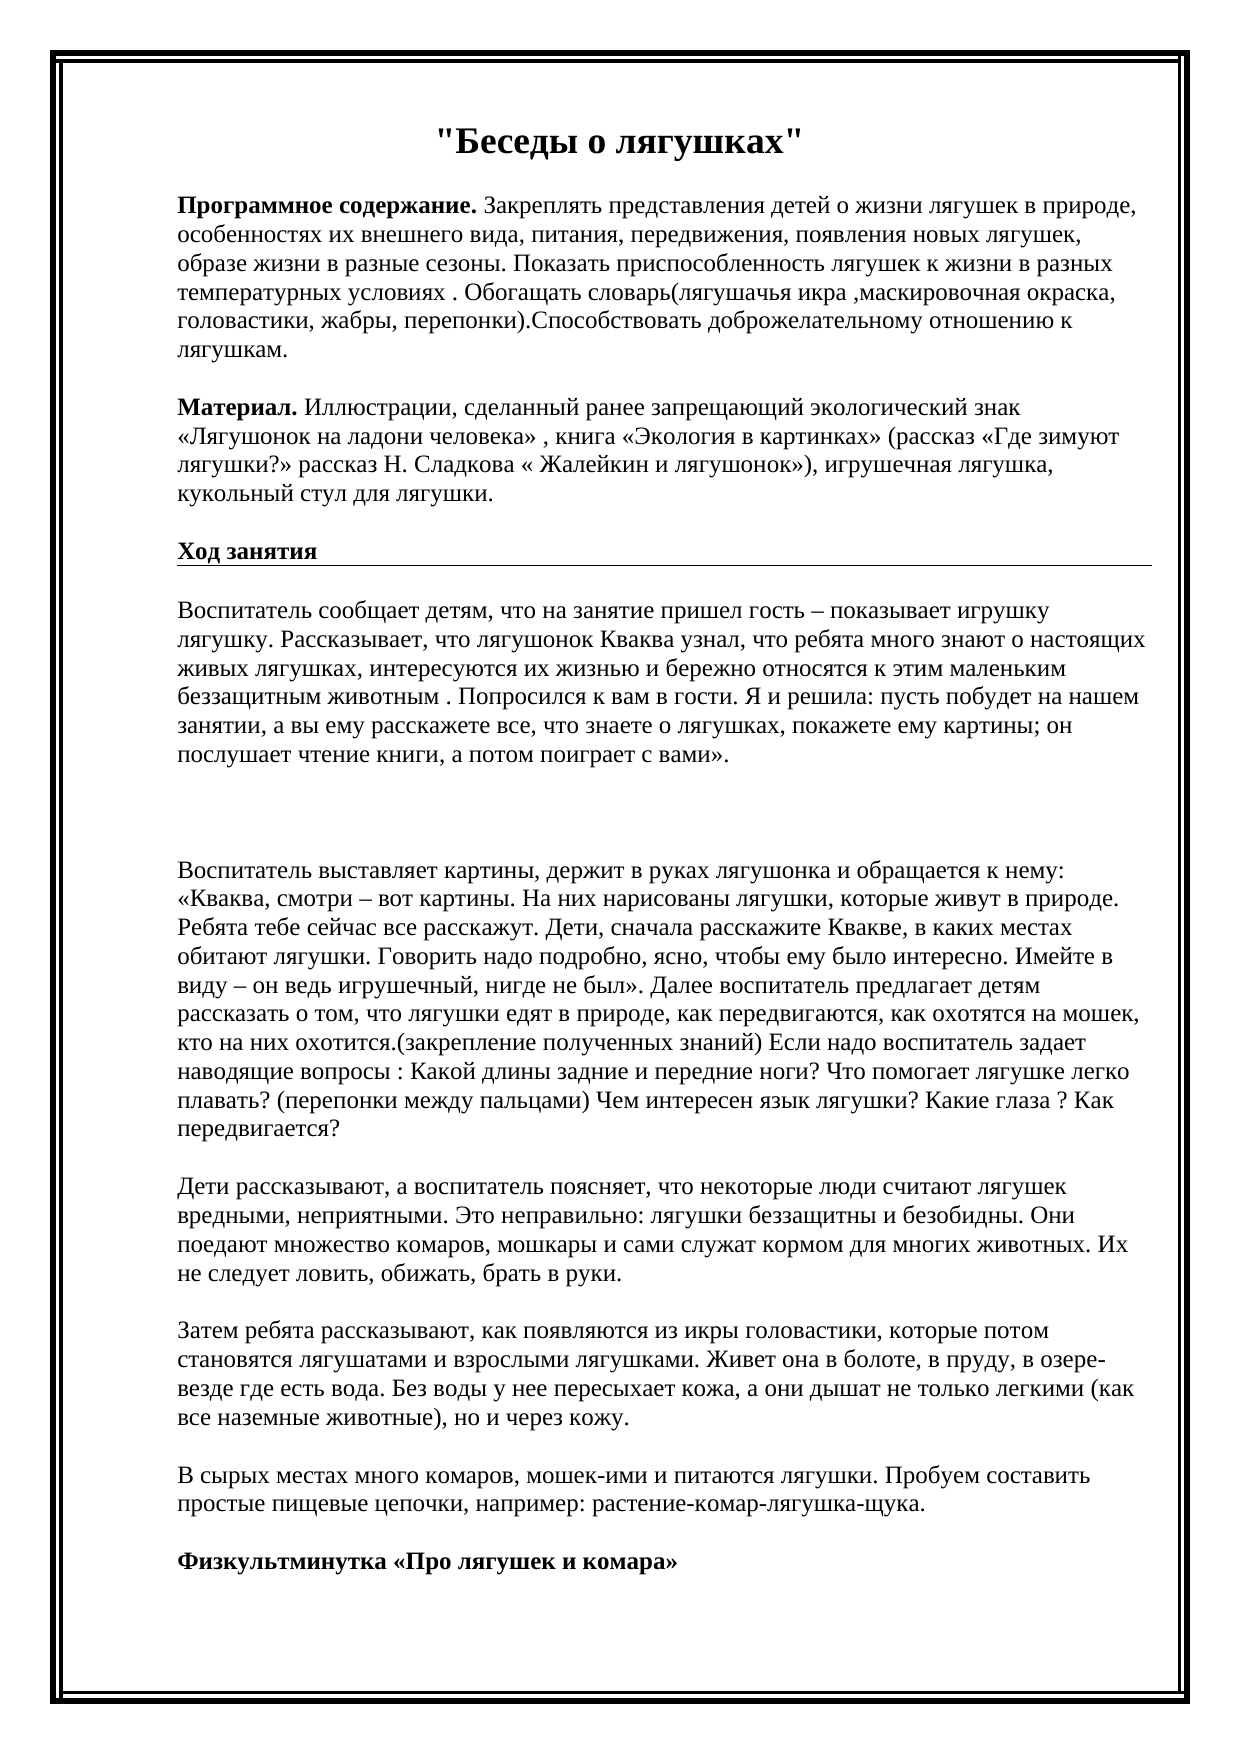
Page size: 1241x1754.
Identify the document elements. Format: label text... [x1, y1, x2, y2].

text Дети рассказывают, а воспитатель поясняет, что некоторые люди считают лягушек вредными, неприятными. Это неправильно: лягушки беззащитны и безобидны. Они поедают множество комаров, мошкары и сами служат кормом для многих животных. Их не следует ловить, обижать, брать в руки. [177, 1171, 1152, 1286]
text Программное содержание. Закреплять представления детей о жизни лягушек в природе, особенностях их внешнего вида, питания, передвижения, появления новых лягушек, образе жизни в разные сезоны. Показать приспособленность лягушек к жизни в разных температурных условиях . Обогащать словарь(лягушачья икра ,маскировочная окраска, головастики, жабры, перепонки).Способствовать доброжелательному отношению к лягушкам. [177, 190, 1152, 363]
text В сырых местах много комаров, мошек-ими и питаются лягушки. Пробуем составить простые пищевые цепочки, например: растение-комар-лягушка-щука. [177, 1460, 1152, 1517]
text Физкультминутка «Про лягушек и комара» [177, 1546, 1152, 1575]
text Ход занятия [177, 536, 1152, 565]
text "Беседы о лягушках" [177, 118, 1152, 161]
text Воспитатель сообщает детям, что на занятие пришел гость – показывает игрушку лягушку. Рассказывает, что лягушонок Кваква узнал, что ребята много знают о настоящих живых лягушках, интересуются их жизнью и бережно относятся к этим маленьким беззащитным животным . Попросился к вам в гости. Я и решила: пусть побудет на нашем занятии, а вы ему расскажете все, что знаете о лягушках, покажете ему картины; он послушает чтение книги, а потом поиграет с вами». [177, 595, 1152, 768]
text Затем ребята рассказывают, как появляются из икры головастики, которые потом становятся лягушатами и взрослыми лягушками. Живет она в болоте, в пруду, в озере-везде где есть вода. Без воды у нее пересыхает кожа, а они дышат не только легкими (как все наземные животные), но и через кожу. [177, 1316, 1152, 1431]
text Воспитатель выставляет картины, держит в руках лягушонка и обращается к нему: «Кваква, смотри – вот картины. На них нарисованы лягушки, которые живут в природе. Ребята тебе сейчас все расскажут. Дети, сначала расскажите Квакве, в каких местах обитают лягушки. Говорить надо подробно, ясно, чтобы ему было интересно. Имейте в виду – он ведь игрушечный, нигде не был». Далее воспитатель предлагает детям рассказать о том, что лягушки едят в природе, как передвигаются, как охотятся на мошек, кто на них охотится.(закрепление полученных знаний) Если надо воспитатель задает наводящие вопросы : Какой длины задние и передние ноги? Что помогает лягушке легко плавать? (перепонки между пальцами) Чем интересен язык лягушки? Какие глаза ? Как передвигается? [177, 855, 1152, 1142]
text Материал. Иллюстрации, сделанный ранее запрещающий экологический знак «Лягушонок на ладони человека» , книга «Экология в картинках» (рассказ «Где зимуют лягушки?» рассказ Н. Сладкова « Жалейкин и лягушонок»), игрушечная лягушка, кукольный стул для лягушки. [177, 392, 1152, 507]
